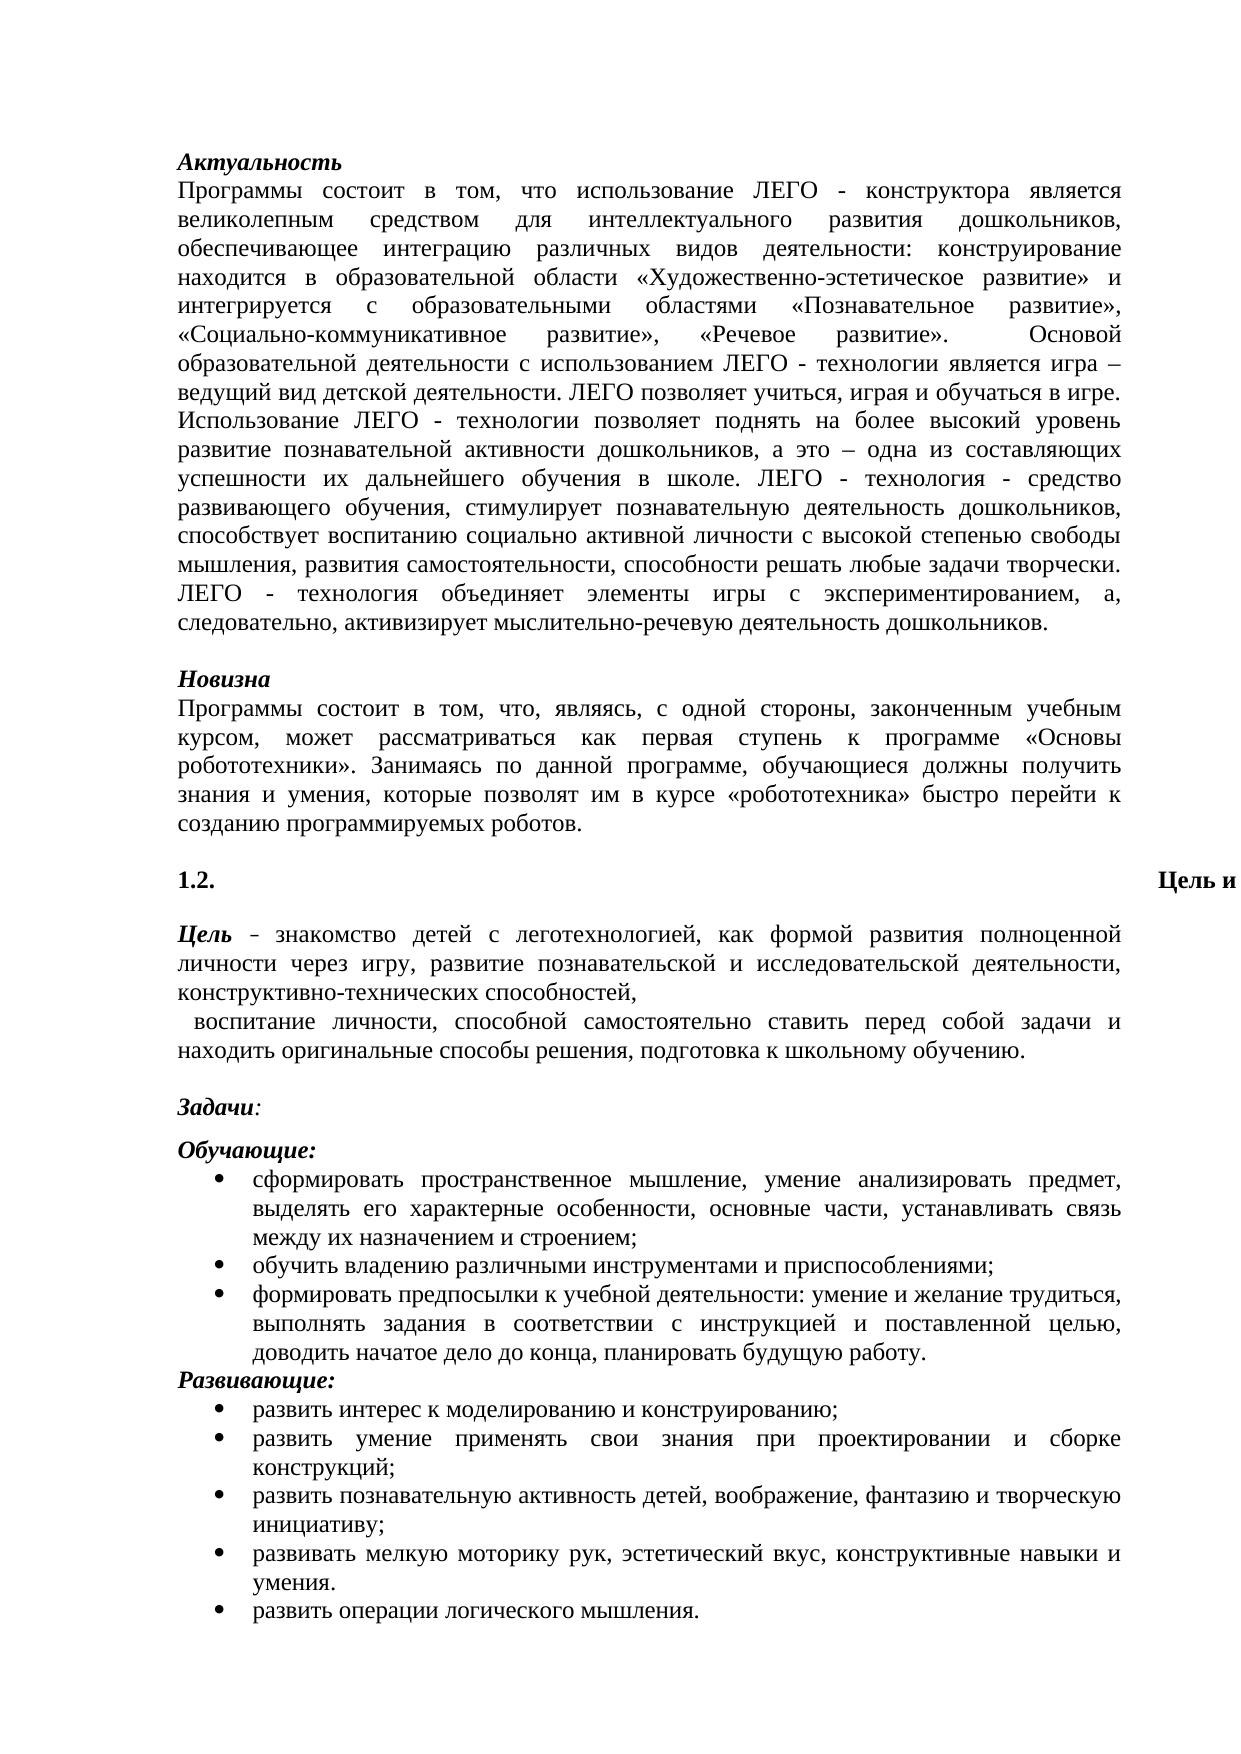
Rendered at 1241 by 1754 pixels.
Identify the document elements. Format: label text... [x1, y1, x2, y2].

list развить познавательную активность детей, воображение, фантазию и творческую инициативу; [215, 1480, 1122, 1538]
text Программы состоит в том, что, являясь, с одной стороны, законченным учебным курсом, может рассматриваться как первая ступень к программе «Основы робототехники». Занимаясь по данной программе, обучающиеся должны получить знания и умения, которые позволят им в курсе «робототехника» быстро перейти к созданию программируемых роботов. [177, 693, 1122, 837]
list развить умение применять свои знания при проектировании и сборке конструкций; [215, 1423, 1122, 1480]
text Актуальность [177, 147, 1122, 176]
list обучить владению различными инструментами и приспособлениями; [215, 1250, 1122, 1279]
list развивать мелкую моторику рук, эстетический вкус, конструктивные навыки и умения. [215, 1538, 1122, 1595]
text Задачи: [177, 1092, 1122, 1121]
list Цель и задачи программы: [177, 866, 1122, 894]
list формировать предпосылки к учебной деятельности: умение и желание трудиться, выполнять задания в соответствии с инструкцией и поставленной целью, доводить начатое дело до конца, планировать будущую работу. [215, 1279, 1122, 1365]
list развить интерес к моделированию и конструированию; [215, 1394, 1122, 1423]
list сформировать пространственное мышление, умение анализировать предмет, выделять его характерные особенности, основные части, устанавливать связь между их назначением и строением; [215, 1164, 1122, 1250]
text Обучающие: [177, 1135, 1122, 1164]
text Развивающие: [177, 1365, 1122, 1394]
text Программы состоит в том, что использование ЛЕГО - конструктора является великолепным средством для интеллектуального развития дошкольников, обеспечивающее интеграцию различных видов деятельности: конструирование находится в образовательной области «Художественно-эстетическое развитие» и интегрируется с образовательными областями «Познавательное развитие», «Социально-коммуникативное развитие», «Речевое развитие». Основой образовательной деятельности с использованием ЛЕГО - технологии является игра – ведущий вид детской деятельности. ЛЕГО позволяет учиться, играя и обучаться в игре. Использование ЛЕГО - технологии позволяет поднять на более высокий уровень развитие познавательной активности дошкольников, а это – одна из составляющих успешности их дальнейшего обучения в школе. ЛЕГО - технология - средство развивающего обучения, стимулирует познавательную деятельность дошкольников, способствует воспитанию социально активной личности с высокой степенью свободы мышления, развития самостоятельности, способности решать любые задачи творчески. ЛЕГО - технология объединяет элементы игры с экспериментированием, а, следовательно, активизирует мыслительно-речевую деятельность дошкольников. [177, 176, 1122, 636]
text Новизна [177, 664, 1122, 693]
text воспитание личности, способной самостоятельно ставить перед собой задачи и находить оригинальные способы решения, подготовка к школьному обучению. [177, 1006, 1122, 1063]
list развить операции логического мышления. [215, 1595, 1122, 1624]
text Цель – знакомство детей с леготехнологией, как формой развития полноценной личности через игру, развитие познавательской и исследовательской деятельности, конструктивно-технических способностей, [177, 919, 1122, 1006]
